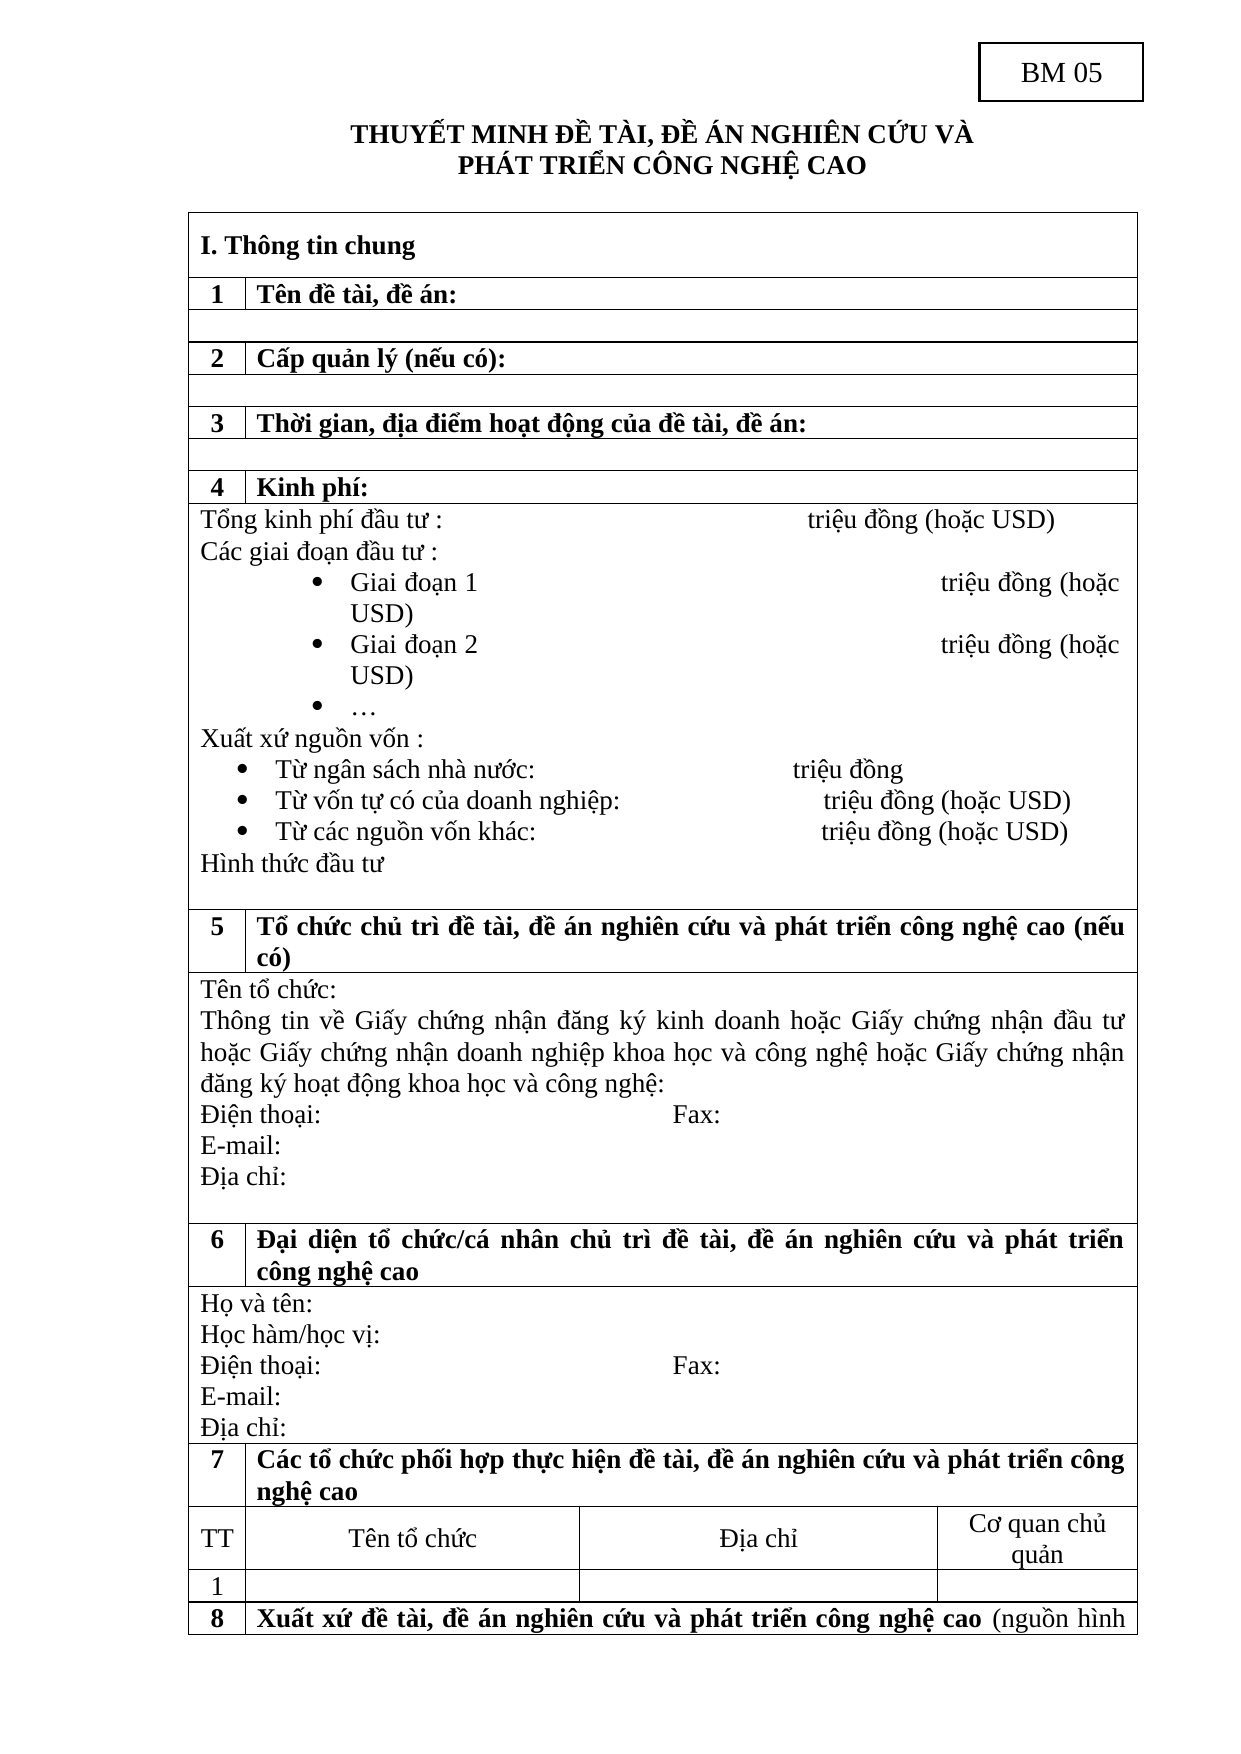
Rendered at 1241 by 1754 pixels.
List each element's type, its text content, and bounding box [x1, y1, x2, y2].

table_cell Tên đề tài, đề án: [246, 278, 1137, 309]
table_cell 3 [189, 407, 245, 438]
table_cell 4 [189, 471, 245, 502]
table_cell [189, 439, 1137, 470]
table_cell 1 [189, 278, 245, 309]
table_cell [189, 310, 1137, 341]
table_cell Thời gian, địa điểm hoạt động của đề tài, đề án: [246, 407, 1137, 438]
text THUYẾT MINH ĐỀ TÀI, ĐỀ ÁN NGHIÊN CỨU VÀ [177, 118, 1147, 149]
table_cell 1 [189, 1570, 245, 1601]
table_cell Tên tổ chức [246, 1507, 579, 1569]
table_cell [189, 375, 1137, 406]
table_cell Cơ quan chủ quản [938, 1507, 1137, 1569]
table_cell Kinh phí: [246, 471, 1137, 502]
table_header I. Thông tin chung [189, 213, 1137, 277]
table_cell TT [189, 1507, 245, 1569]
table_cell Địa chỉ [580, 1507, 937, 1569]
table_cell [246, 1570, 579, 1601]
table_cell [580, 1570, 937, 1601]
table_cell Cấp quản lý (nếu có): [246, 343, 1137, 374]
table_cell 2 [189, 343, 245, 374]
table_cell Các tổ chức phối hợp thực hiện đề tài, đề án nghiên cứu và phát triển công nghệ cao [246, 1444, 1137, 1506]
table_cell 5 [189, 910, 245, 972]
table_cell [938, 1570, 1137, 1601]
table_cell 7 [189, 1444, 245, 1506]
table_cell Họ và tên: Học hàm/học vị: Điện thoại: Fax: E-mail: Địa chỉ: [189, 1287, 1137, 1443]
table_cell Tên tổ chức: Thông tin về Giấy chứng nhận đăng ký kinh doanh hoặc Giấy chứng nhận đầu tư hoặc Giấy chứng nhận doanh nghiệp khoa học và công nghệ hoặc Giấy chứng nhận đăng ký hoạt động khoa học và công nghệ: Điện thoại: Fax: E-mail: Địa chỉ: [189, 973, 1137, 1222]
table_cell Đại diện tổ chức/cá nhân chủ trì đề tài, đề án nghiên cứu và phát triển công nghệ cao [246, 1224, 1137, 1286]
table_cell 6 [189, 1224, 245, 1286]
table_cell Tổng kinh phí đầu tư : triệu đồng (hoặc USD) Các giai đoạn đầu tư : Giai đoạn 1 triệu đồng (hoặc USD) Giai đoạn 2 triệu đồng (hoặc USD) … Xuất xứ nguồn vốn : Từ ngân sách nhà nước: triệu đồng Từ vốn tự có của doanh nghiệp: triệu đồng (hoặc USD) Từ các nguồn vốn khác: triệu đồng (hoặc USD) Hình thức đầu tư [189, 504, 1137, 909]
text PHÁT TRIỂN CÔNG NGHỆ CAO [177, 149, 1147, 180]
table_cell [246, 1603, 1137, 1634]
table_cell 8 [189, 1603, 245, 1634]
table_cell Tổ chức chủ trì đề tài, đề án nghiên cứu và phát triển công nghệ cao (nếu có) [246, 910, 1137, 972]
